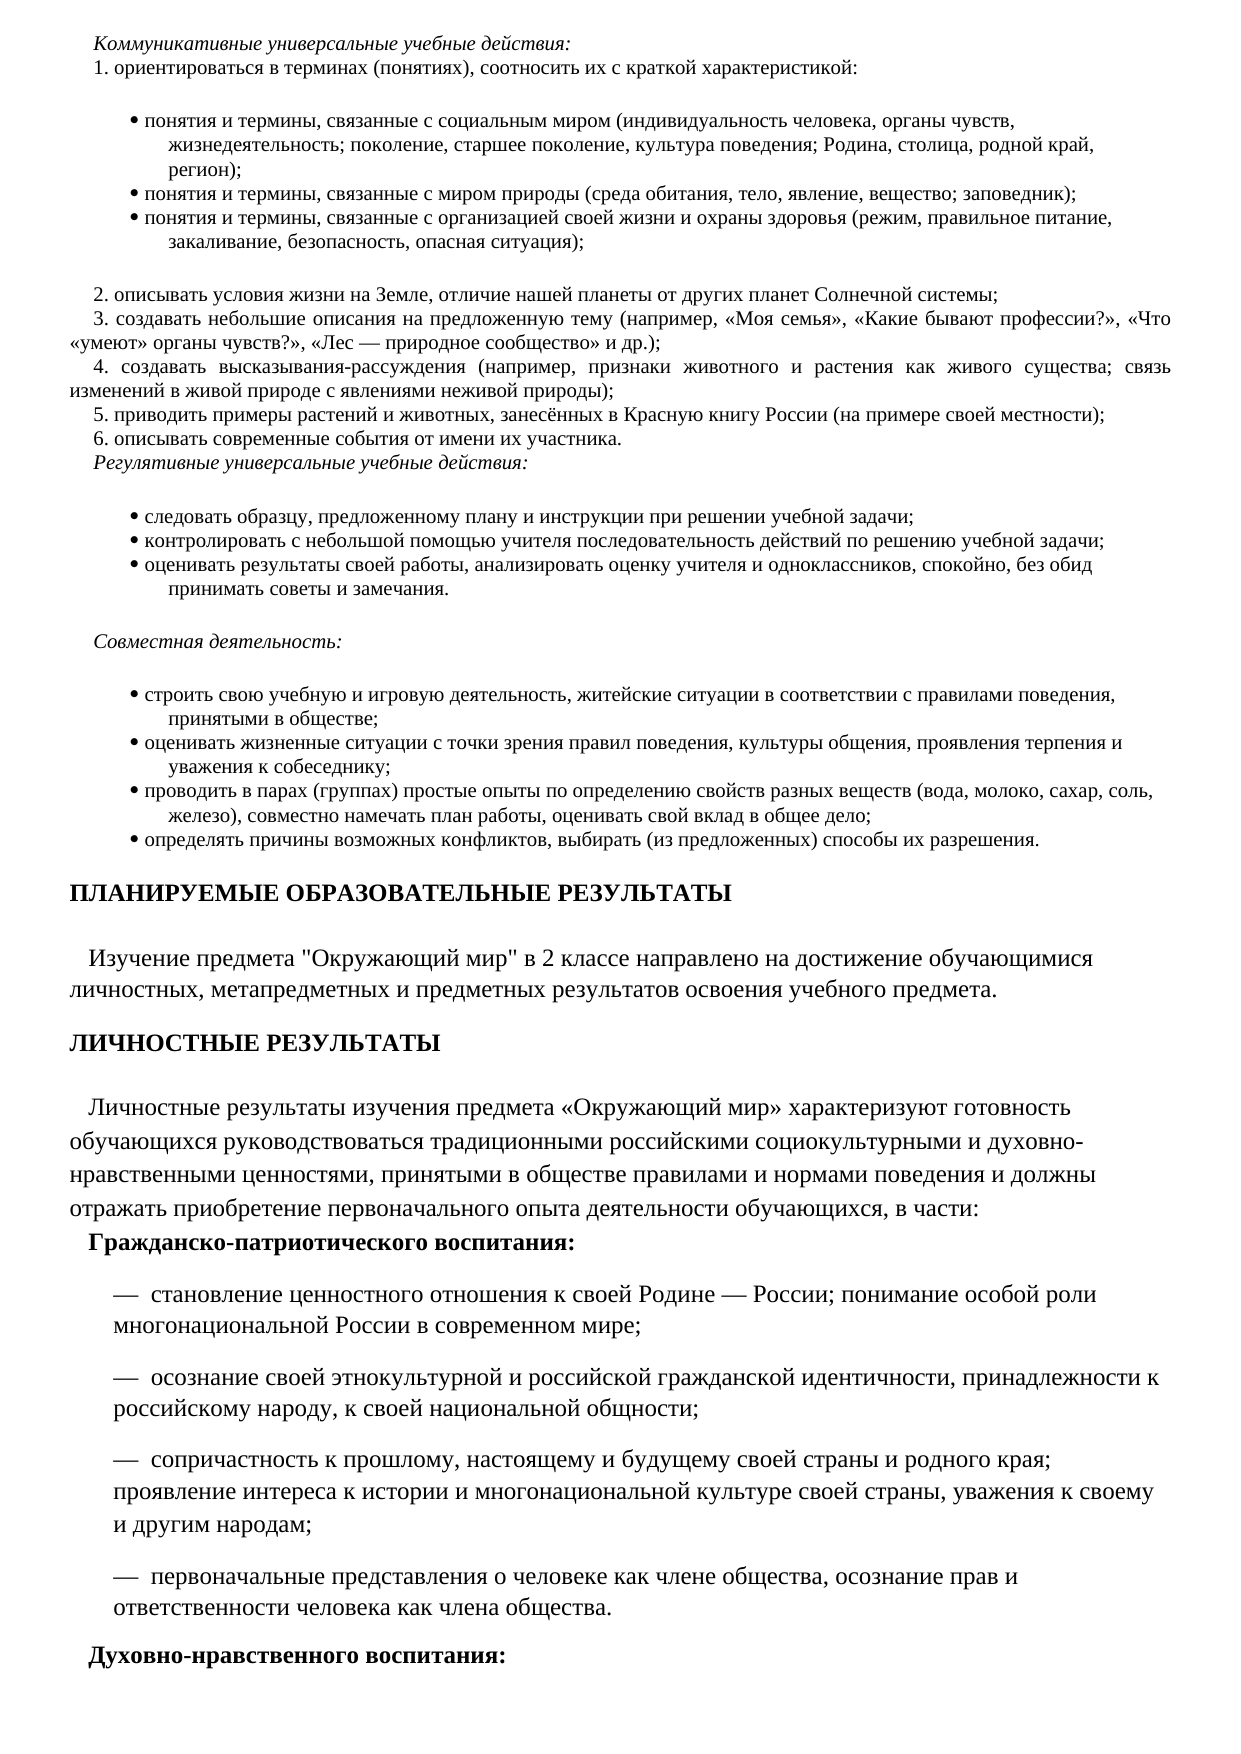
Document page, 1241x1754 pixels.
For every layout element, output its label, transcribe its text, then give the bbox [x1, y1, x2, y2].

text Духовно-нравственного воспитания: [88, 1642, 1173, 1669]
text — первоначальные представления о человеке как члене общества, осознание прав и ответственности человека как члена общества. [113, 1561, 1023, 1621]
text Изучение предмета "Окружающий мир" в 2 классе направлено на достижение обучающимися личностных, метапредметных и предметных результатов освоения учебного предмета. [69, 943, 1098, 1003]
text 2. описывать условия жизни на Земле, отличие нашей планеты от других планет Солнечной системы; [69, 282, 1173, 306]
text Совместная деятельность: [69, 629, 1173, 653]
text Регулятивные универсальные учебные действия: [69, 450, 1173, 474]
list оценивать жизненные ситуации с точки зрения правил поведения, культуры общения, проявления терпения и уважения к собеседнику; [131, 730, 1173, 778]
list следовать образцу, предложенному плану и инструкции при решении учебной задачи; [131, 503, 1173, 528]
list определять причины возможных конфликтов, выбирать (из предложенных) способы их разрешения. [131, 827, 1173, 851]
list понятия и термины, связанные с социальным миром (индивидуальность человека, органы чувств, жизнедеятельность; поколение, старшее поколение, культура поведения; Родина, столица, родной край, регион); [131, 108, 1173, 181]
text 4. создавать высказывания-рассуждения (например, признаки животного и растения как живого существа; связь изменений в живой природе с явлениями неживой природы); [69, 354, 1173, 402]
text — осознание своей этнокультурной и российской гражданской идентичности, принадлежности к российскому народу, к своей национальной общности; [113, 1362, 1173, 1422]
text — сопричастность к прошлому, настоящему и будущему своей страны и родного края; проявление интереса к истории и многонациональной культуре своей страны, уважения к своему и другим народам; [113, 1444, 1158, 1537]
text 1. ориентироваться в терминах (понятиях), соотносить их с краткой характеристикой: [69, 55, 1173, 79]
text Коммуникативные универсальные учебные действия: [69, 31, 1173, 55]
list контролировать с небольшой помощью учителя последовательность действий по решению учебной задачи; [131, 528, 1173, 552]
list оценивать результаты своей работы, анализировать оценку учителя и одноклассников, спокойно, без обид принимать советы и замечания. [131, 552, 1173, 600]
text Личностные результаты изучения предмета «Окружающий мир» характеризуют готовность обучающихся руководствоваться традиционными российскими социокультурными и духовно-нравственными ценностями, принятыми в обществе правилами и нормами поведения и должны отражать приобретение первоначального опыта деятельности обучающихся, в части: Гражданско-патриотического воспитания: [69, 1092, 1098, 1256]
text 5. приводить примеры растений и животных, занесённых в Красную книгу России (на примере своей местности); [69, 402, 1173, 426]
text 6. описывать современные события от имени их участника. [69, 426, 1173, 450]
text 3. создавать небольшие описания на предложенную тему (например, «Моя семья», «Какие бывают профессии?», «Что «умеют» органы чувств?», «Лес — природное сообщество» и др.); [69, 306, 1173, 354]
text ПЛАНИРУЕМЫЕ ОБРАЗОВАТЕЛЬНЫЕ РЕЗУЛЬТАТЫ [69, 880, 1173, 907]
text — становление ценностного отношения к своей Родине — России; понимание особой роли многонациональной России в современном мире; [113, 1279, 1098, 1339]
text ЛИЧНОСТНЫЕ РЕЗУЛЬТАТЫ [69, 1029, 1173, 1056]
list понятия и термины, связанные с миром природы (среда обитания, тело, явление, вещество; заповедник); [131, 181, 1173, 204]
list понятия и термины, связанные с организацией своей жизни и охраны здоровья (режим, правильное питание, закаливание, безопасность, опасная ситуация); [131, 204, 1173, 253]
list проводить в парах (группах) простые опыты по определению свойств разных веществ (вода, молоко, сахар, соль, железо), совместно намечать план работы, оценивать свой вклад в общее дело; [131, 778, 1173, 827]
list строить свою учебную и игровую деятельность, житейские ситуации в соответствии с правилами поведения, принятыми в обществе; [131, 682, 1173, 730]
